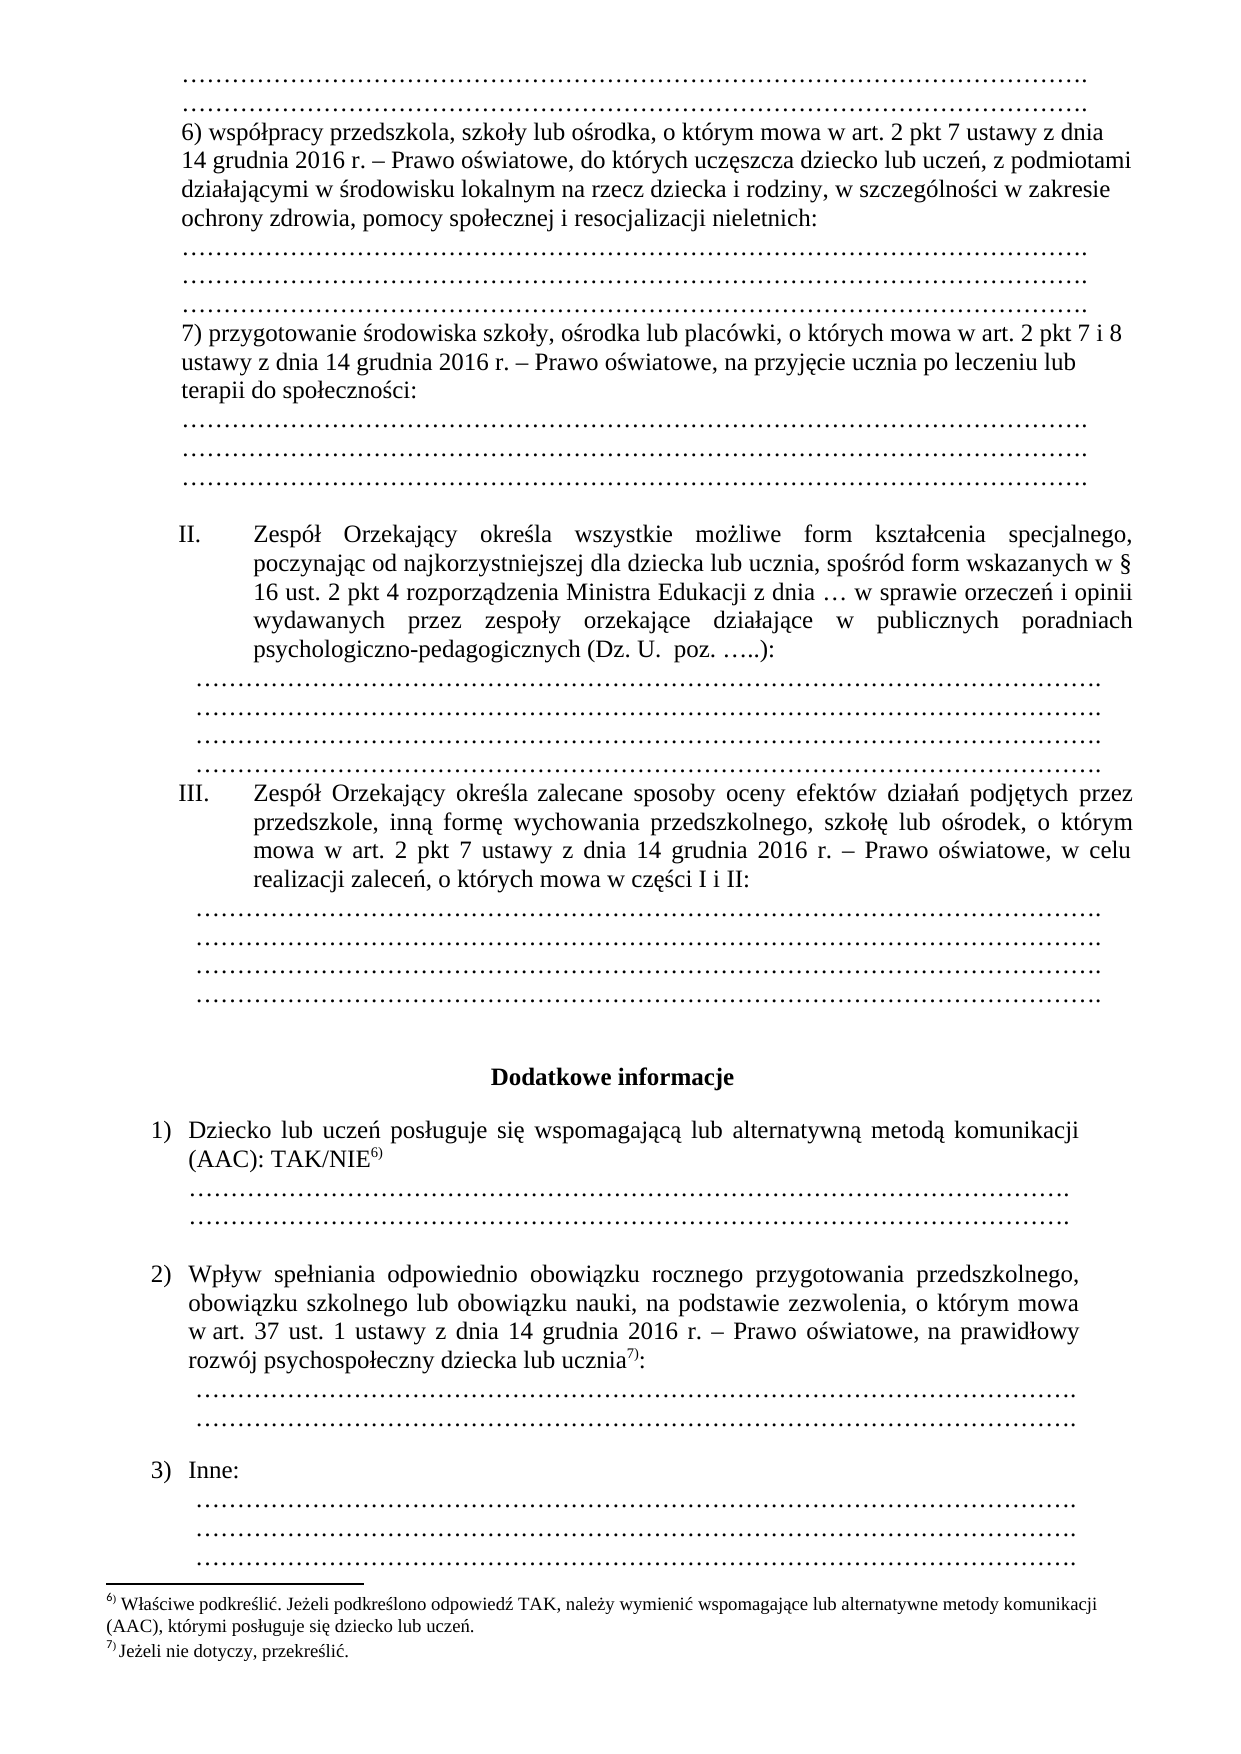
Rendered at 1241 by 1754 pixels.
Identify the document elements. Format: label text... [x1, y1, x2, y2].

list Inne: [151, 1455, 1133, 1484]
list Zespół Orzekający określa zalecane sposoby oceny efektów działań podjętych przez przedszkole, inną formę wychowania przedszkolnego, szkołę lub ośrodek, o którym mowa w art. 2 pkt 7 ustawy z dnia 14 grudnia 2016 r. – Prawo oświatowe, w celu realizacji zaleceń, o których mowa w części I i II: [178, 778, 1133, 893]
text ………………………………………………………………………………………………. [195, 721, 1133, 749]
list ………………………………………………………………………………………………. [181, 289, 1133, 318]
text ……………………………………………………………………………………………. [195, 1374, 1133, 1403]
list ………………………………………………………………………………………………. [181, 261, 1133, 289]
text ………………………………………………………………………………………………. [195, 922, 1133, 951]
text ……………………………………………………………………………………………. [195, 1542, 1133, 1570]
text ………………………………………………………………………………………………. [195, 692, 1133, 721]
text ……………………………………………………………………………………………. [195, 1513, 1133, 1542]
text ……………………………………………………………………………………………. [195, 1403, 1133, 1431]
list ……………………………………………………………………………………………. [188, 1201, 1080, 1230]
text ………………………………………………………………………………………………. [195, 663, 1133, 692]
list ……………………………………………………………………………………………. [188, 1173, 1080, 1201]
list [181, 88, 1133, 117]
list Zespół Orzekający określa wszystkie możliwe form kształcenia specjalnego, poczynając od najkorzystniejszej dla dziecka lub ucznia, spośród form wskazanych w § 16 ust. 2 pkt 4 rozporządzenia Ministra Edukacji z dnia … w sprawie orzeczeń i opinii wydawanych przez zespoły orzekające działające w publicznych poradniach psychologiczno-pedagogicznych (Dz. U. poz. …..): [178, 519, 1133, 663]
list Wpływ spełniania odpowiednio obowiązku rocznego przygotowania przedszkolnego, obowiązku szkolnego lub obowiązku nauki, na podstawie zezwolenia, o którym mowa w art. 37 ust. 1 ustawy z dnia 14 grudnia 2016 r. – Prawo oświatowe, na prawidłowy rozwój psychospołeczny dziecka lub ucznia): [151, 1259, 1080, 1374]
text Dodatkowe informacje [106, 1062, 1119, 1091]
text ……………………………………………………………………………………………. [195, 1484, 1133, 1513]
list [181, 59, 1133, 88]
text ………………………………………………………………………………………………. [195, 951, 1133, 979]
text ………………………………………………………………………………………………. [195, 749, 1133, 778]
list Dziecko lub uczeń posługuje się wspomagającą lub alternatywną metodą komunikacji (AAC): TAK/NIE) [151, 1115, 1080, 1173]
text ………………………………………………………………………………………………. [195, 893, 1133, 922]
list 6) współpracy przedszkola, szkoły lub ośrodka, o którym mowa w art. 2 pkt 7 ustawy z dnia 14 grudnia 2016 r. – Prawo oświatowe, do których uczęszcza dziecko lub uczeń, z podmiotami działającymi w środowisku lokalnym na rzecz dziecka i rodziny, w szczególności w zakresie ochrony zdrowia, pomocy społecznej i resocjalizacji nieletnich: [181, 117, 1133, 232]
text ………………………………………………………………………………………………. [195, 979, 1133, 1008]
list ………………………………………………………………………………………………. [181, 433, 1133, 462]
list ………………………………………………………………………………………………. [181, 232, 1133, 261]
list ………………………………………………………………………………………………. [181, 404, 1133, 433]
list ………………………………………………………………………………………………. [181, 462, 1133, 491]
list 7) przygotowanie środowiska szkoły, ośrodka lub placówki, o których mowa w art. 2 pkt 7 i 8 ustawy z dnia 14 grudnia 2016 r. – Prawo oświatowe, na przyjęcie ucznia po leczeniu lub terapii do społeczności: [181, 318, 1133, 404]
